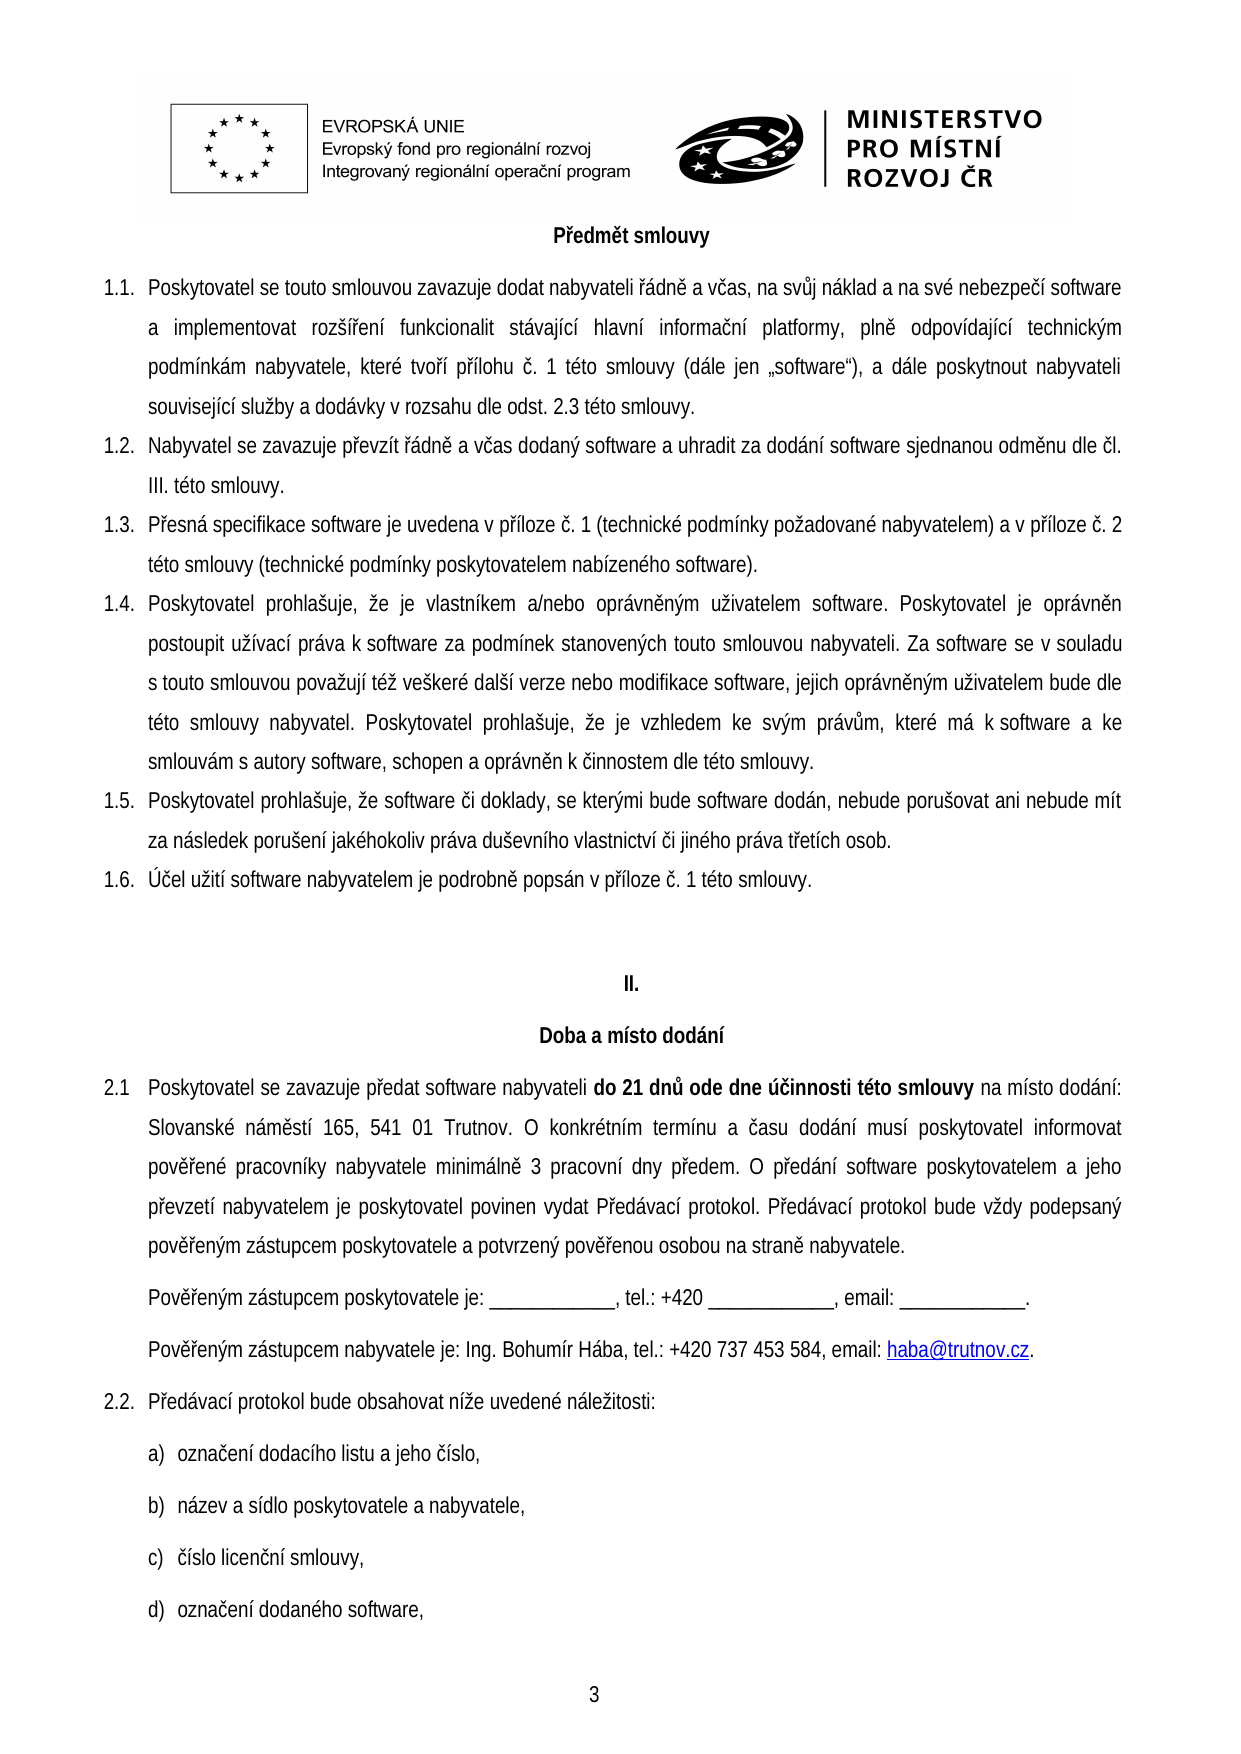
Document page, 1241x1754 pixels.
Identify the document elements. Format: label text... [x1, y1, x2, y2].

text II. [141, 970, 1122, 997]
list číslo licenční smlouvy, [148, 1544, 1122, 1571]
text 2.2. Předávací protokol bude obsahovat níže uvedené náležitosti: [103, 1388, 1122, 1414]
text Pověřeným zástupcem poskytovatele je: ____________, tel.: +420 ____________, email: ____________. [148, 1284, 1122, 1311]
list označení dodaného software, [148, 1596, 1122, 1622]
list Účel užití software nabyvatelem je podrobně popsán v příloze č. 1 této smlouvy. [103, 866, 1122, 893]
list název a sídlo poskytovatele a nabyvatele, [148, 1492, 1122, 1518]
list Poskytovatel prohlašuje, že software či doklady, se kterými bude software dodán, nebude porušovat ani nebude mít za následek porušení jakéhokoliv práva duševního vlastnictví či jiného práva třetích osob. [103, 787, 1122, 853]
list Nabyvatel se zavazuje převzít řádně a včas dodaný software a uhradit za dodání software sjednanou odměnu dle čl. III. této smlouvy. [103, 432, 1122, 498]
text Pověřeným zástupcem nabyvatele je: Ing. Bohumír Hába, tel.: +420 737 453 584, email: haba@trutnov.cz. [148, 1336, 1122, 1363]
subtitle Předmět smlouvy [141, 222, 1122, 249]
list Přesná specifikace software je uvedena v příloze č. 1 (technické podmínky požadované nabyvatelem) a v příloze č. 2 této smlouvy (technické podmínky poskytovatelem nabízeného software). [103, 511, 1122, 577]
list označení dodacího listu a jeho číslo, [148, 1440, 1122, 1467]
list Poskytovatel se zavazuje předat software nabyvateli do 21 dnů ode dne účinnosti této smlouvy na místo dodání: Slovanské náměstí 165, 541 01 Trutnov. O konkrétním termínu a času dodání musí poskytovatel informovat pověřené pracovníky nabyvatele minimálně 3 pracovní dny předem. O předání software poskytovatelem a jeho převzetí nabyvatelem je poskytovatel povinen vydat Předávací protokol. Předávací protokol bude vždy podepsaný pověřeným zástupcem poskytovatele a potvrzený pověřenou osobou na straně nabyvatele. [103, 1074, 1122, 1259]
list Poskytovatel se touto smlouvou zavazuje dodat nabyvateli řádně a včas, na svůj náklad a na své nebezpečí software a implementovat rozšíření funkcionalit stávající hlavní informační platformy, plně odpovídající technickým podmínkám nabyvatele, které tvoří přílohu č. 1 této smlouvy (dále jen „software“), a dále poskytnout nabyvateli související služby a dodávky v rozsahu dle odst. 2.3 této smlouvy. [103, 274, 1122, 419]
list Poskytovatel prohlašuje, že je vlastníkem a/nebo oprávněným uživatelem software. Poskytovatel je oprávněn postoupit užívací práva k software za podmínek stanovených touto smlouvou nabyvateli. Za software se v souladu s touto smlouvou považují též veškeré další verze nebo modifikace software, jejich oprávněným uživatelem bude dle této smlouvy nabyvatel. Poskytovatel prohlašuje, že je vzhledem ke svým právům, které má k software a ke smlouvám s autory software, schopen a oprávněn k činnostem dle této smlouvy. [103, 590, 1122, 774]
picture [140, 73, 1072, 223]
subtitle Doba a místo dodání [141, 1022, 1122, 1049]
